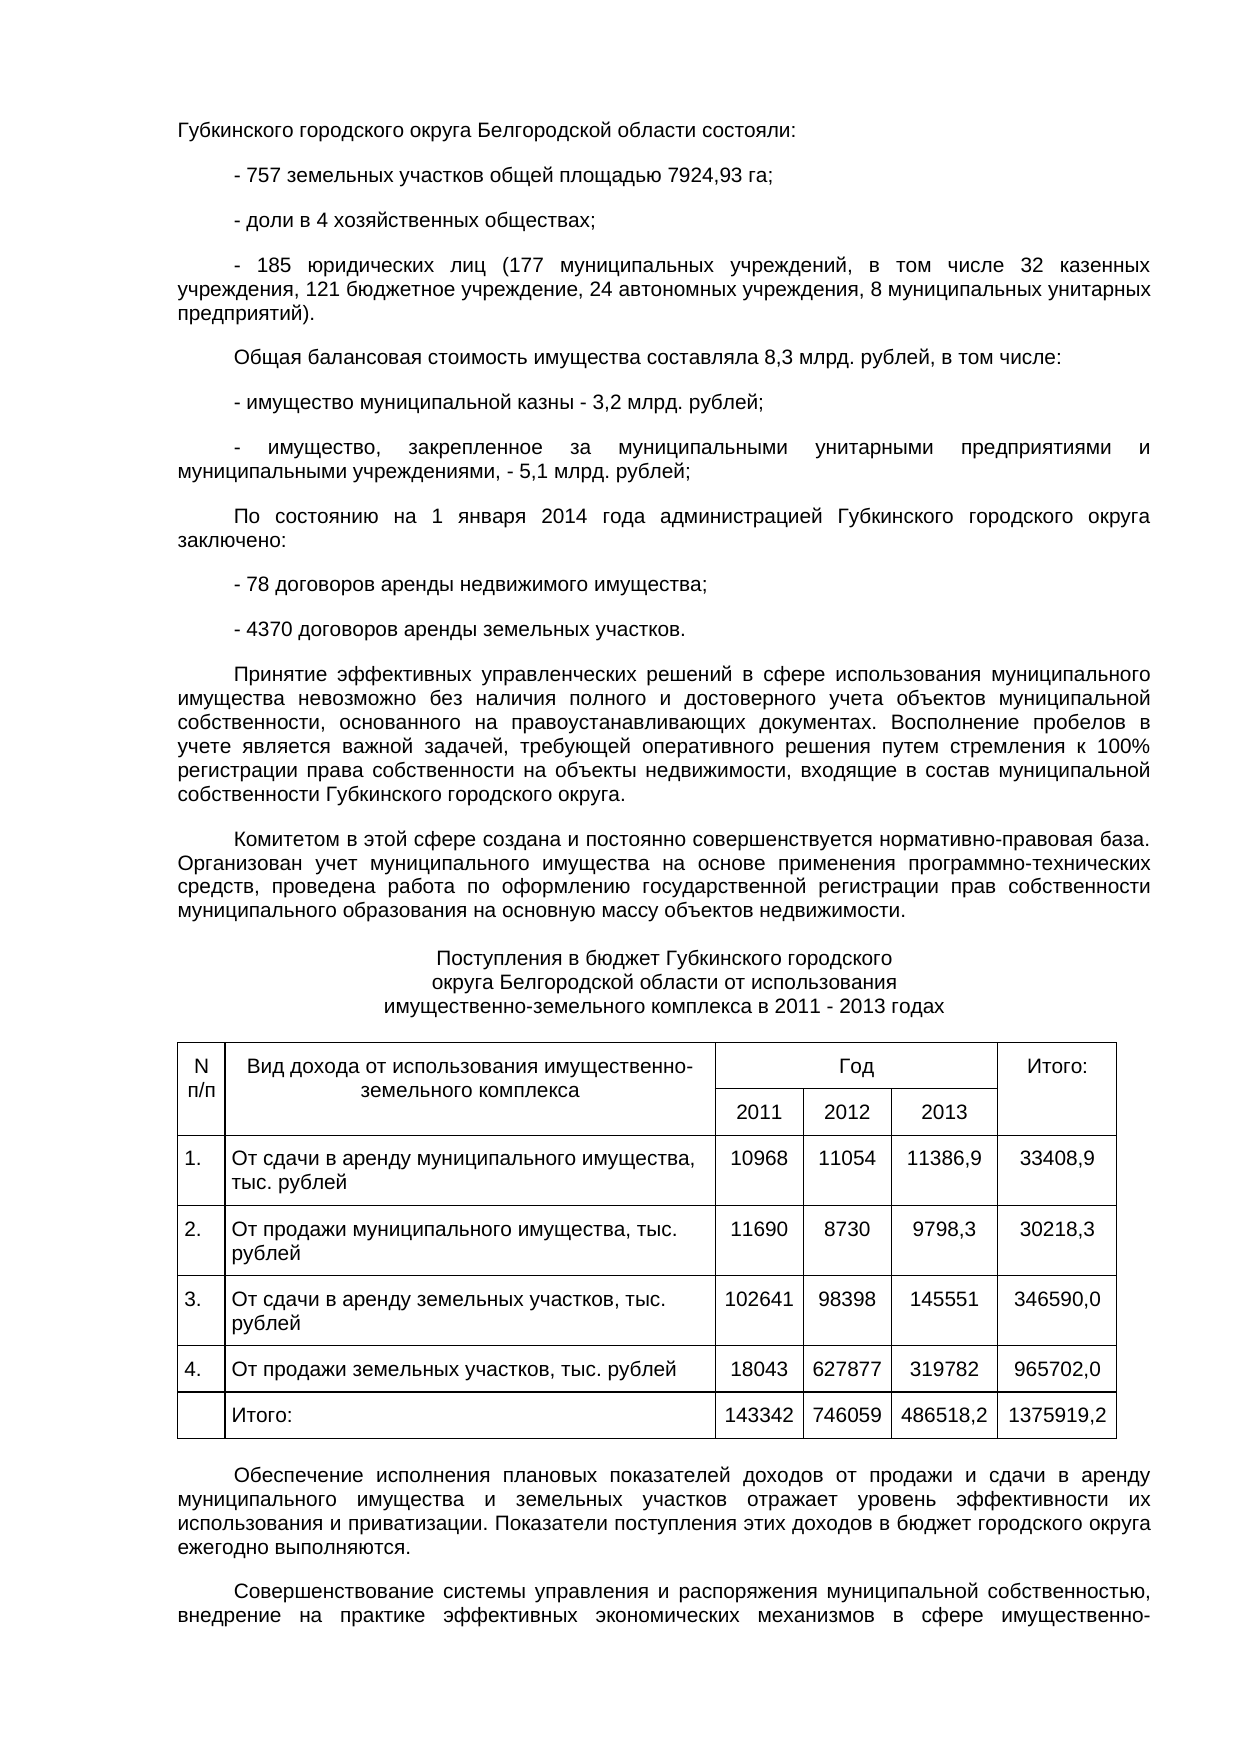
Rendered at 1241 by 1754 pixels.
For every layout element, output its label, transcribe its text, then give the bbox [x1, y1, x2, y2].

table_header Вид дохода от использования имущественно-земельного комплекса [226, 1043, 715, 1134]
table_header Год [716, 1043, 997, 1088]
table_cell 2013 [892, 1089, 997, 1134]
table_header Итого: [998, 1043, 1116, 1134]
table_cell [178, 1393, 224, 1438]
table_cell Итого: [226, 1393, 715, 1438]
table_cell 2011 [716, 1089, 803, 1134]
table_cell 1. [178, 1136, 224, 1205]
text - 4370 договоров аренды земельных участков. [177, 617, 1152, 641]
table_cell От продажи муниципального имущества, тыс. рублей [226, 1206, 715, 1275]
text Поступления в бюджет Губкинского городского [177, 946, 1152, 970]
text По состоянию на 1 января 2014 года администрацией Губкинского городского округа заключено: [177, 503, 1152, 551]
table_cell 10968 [716, 1136, 803, 1205]
table_cell 346590,0 [998, 1276, 1116, 1345]
table_cell 3. [178, 1276, 224, 1345]
text Общая балансовая стоимость имущества составляла 8,3 млрд. рублей, в том числе: [177, 345, 1152, 369]
table_cell 9798,3 [892, 1206, 997, 1275]
table_cell 143342 [716, 1393, 803, 1438]
table_cell 4. [178, 1346, 224, 1391]
table_cell 8730 [804, 1206, 891, 1275]
text - имущество муниципальной казны - 3,2 млрд. рублей; [177, 390, 1152, 414]
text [177, 118, 1152, 142]
table_cell 98398 [804, 1276, 891, 1345]
table_cell 965702,0 [998, 1346, 1116, 1391]
table_cell От сдачи в аренду земельных участков, тыс. рублей [226, 1276, 715, 1345]
table_cell 33408,9 [998, 1136, 1116, 1205]
text округа Белгородской области от использования [177, 970, 1152, 994]
text - доли в 4 хозяйственных обществах; [177, 208, 1152, 232]
table_cell 18043 [716, 1346, 803, 1391]
text Принятие эффективных управленческих решений в сфере использования муниципального имущества невозможно без наличия полного и достоверного учета объектов муниципальной собственности, основанного на правоустанавливающих документах. Восполнение пробелов в учете является важной задачей, требующей оперативного решения путем стремления к 100% регистрации права собственности на объекты недвижимости, входящие в состав муниципальной собственности Губкинского городского округа. [177, 662, 1152, 806]
table_cell От сдачи в аренду муниципального имущества, тыс. рублей [226, 1136, 715, 1205]
table_cell 627877 [804, 1346, 891, 1391]
table_cell 145551 [892, 1276, 997, 1345]
text имущественно-земельного комплекса в 2011 - 2013 годах [177, 994, 1152, 1018]
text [177, 1579, 1152, 1627]
table_cell 2012 [804, 1089, 891, 1134]
text - 185 юридических лиц (177 муниципальных учреждений, в том числе 32 казенных учреждения, 121 бюджетное учреждение, 24 автономных учреждения, 8 муниципальных унитарных предприятий). [177, 252, 1152, 324]
text - имущество, закрепленное за муниципальными унитарными предприятиями и муниципальными учреждениями, - 5,1 млрд. рублей; [177, 435, 1152, 483]
table_cell 319782 [892, 1346, 997, 1391]
table_cell 11054 [804, 1136, 891, 1205]
table_cell 2. [178, 1206, 224, 1275]
table_cell 1375919,2 [998, 1393, 1116, 1438]
table_cell 11386,9 [892, 1136, 997, 1205]
table_cell От продажи земельных участков, тыс. рублей [226, 1346, 715, 1391]
table_header N п/п [178, 1043, 224, 1134]
text Обеспечение исполнения плановых показателей доходов от продажи и сдачи в аренду муниципального имущества и земельных участков отражает уровень эффективности их использования и приватизации. Показатели поступления этих доходов в бюджет городского округа ежегодно выполняются. [177, 1463, 1152, 1558]
text - 78 договоров аренды недвижимого имущества; [177, 572, 1152, 596]
table_cell 30218,3 [998, 1206, 1116, 1275]
table_cell 102641 [716, 1276, 803, 1345]
table_cell 486518,2 [892, 1393, 997, 1438]
table_cell 746059 [804, 1393, 891, 1438]
table_cell 11690 [716, 1206, 803, 1275]
text - 757 земельных участков общей площадью 7924,93 га; [177, 163, 1152, 187]
text Комитетом в этой сфере создана и постоянно совершенствуется нормативно-правовая база. Организован учет муниципального имущества на основе применения программно-технических средств, проведена работа по оформлению государственной регистрации прав собственности муниципального образования на основную массу объектов недвижимости. [177, 826, 1152, 922]
